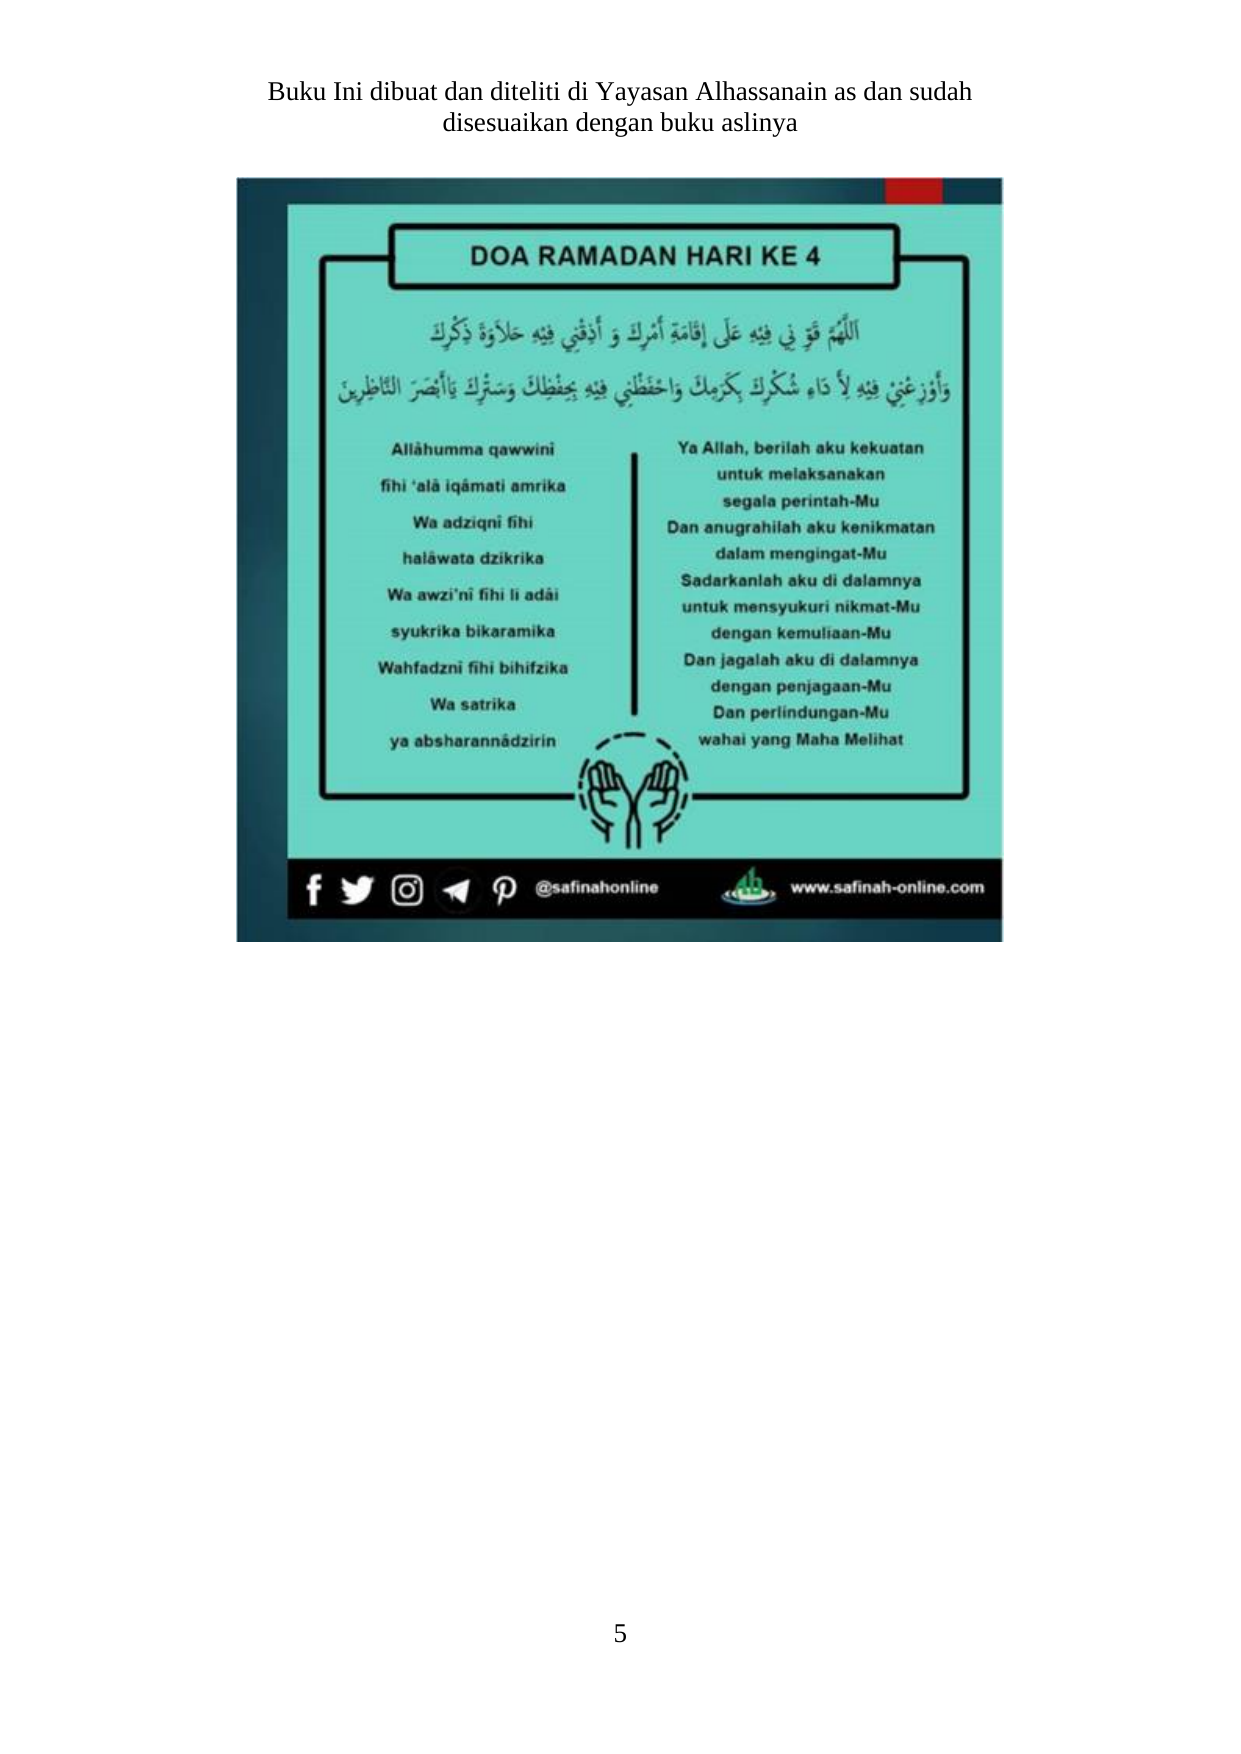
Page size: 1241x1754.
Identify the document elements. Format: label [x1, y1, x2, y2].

picture [236, 177, 1004, 942]
